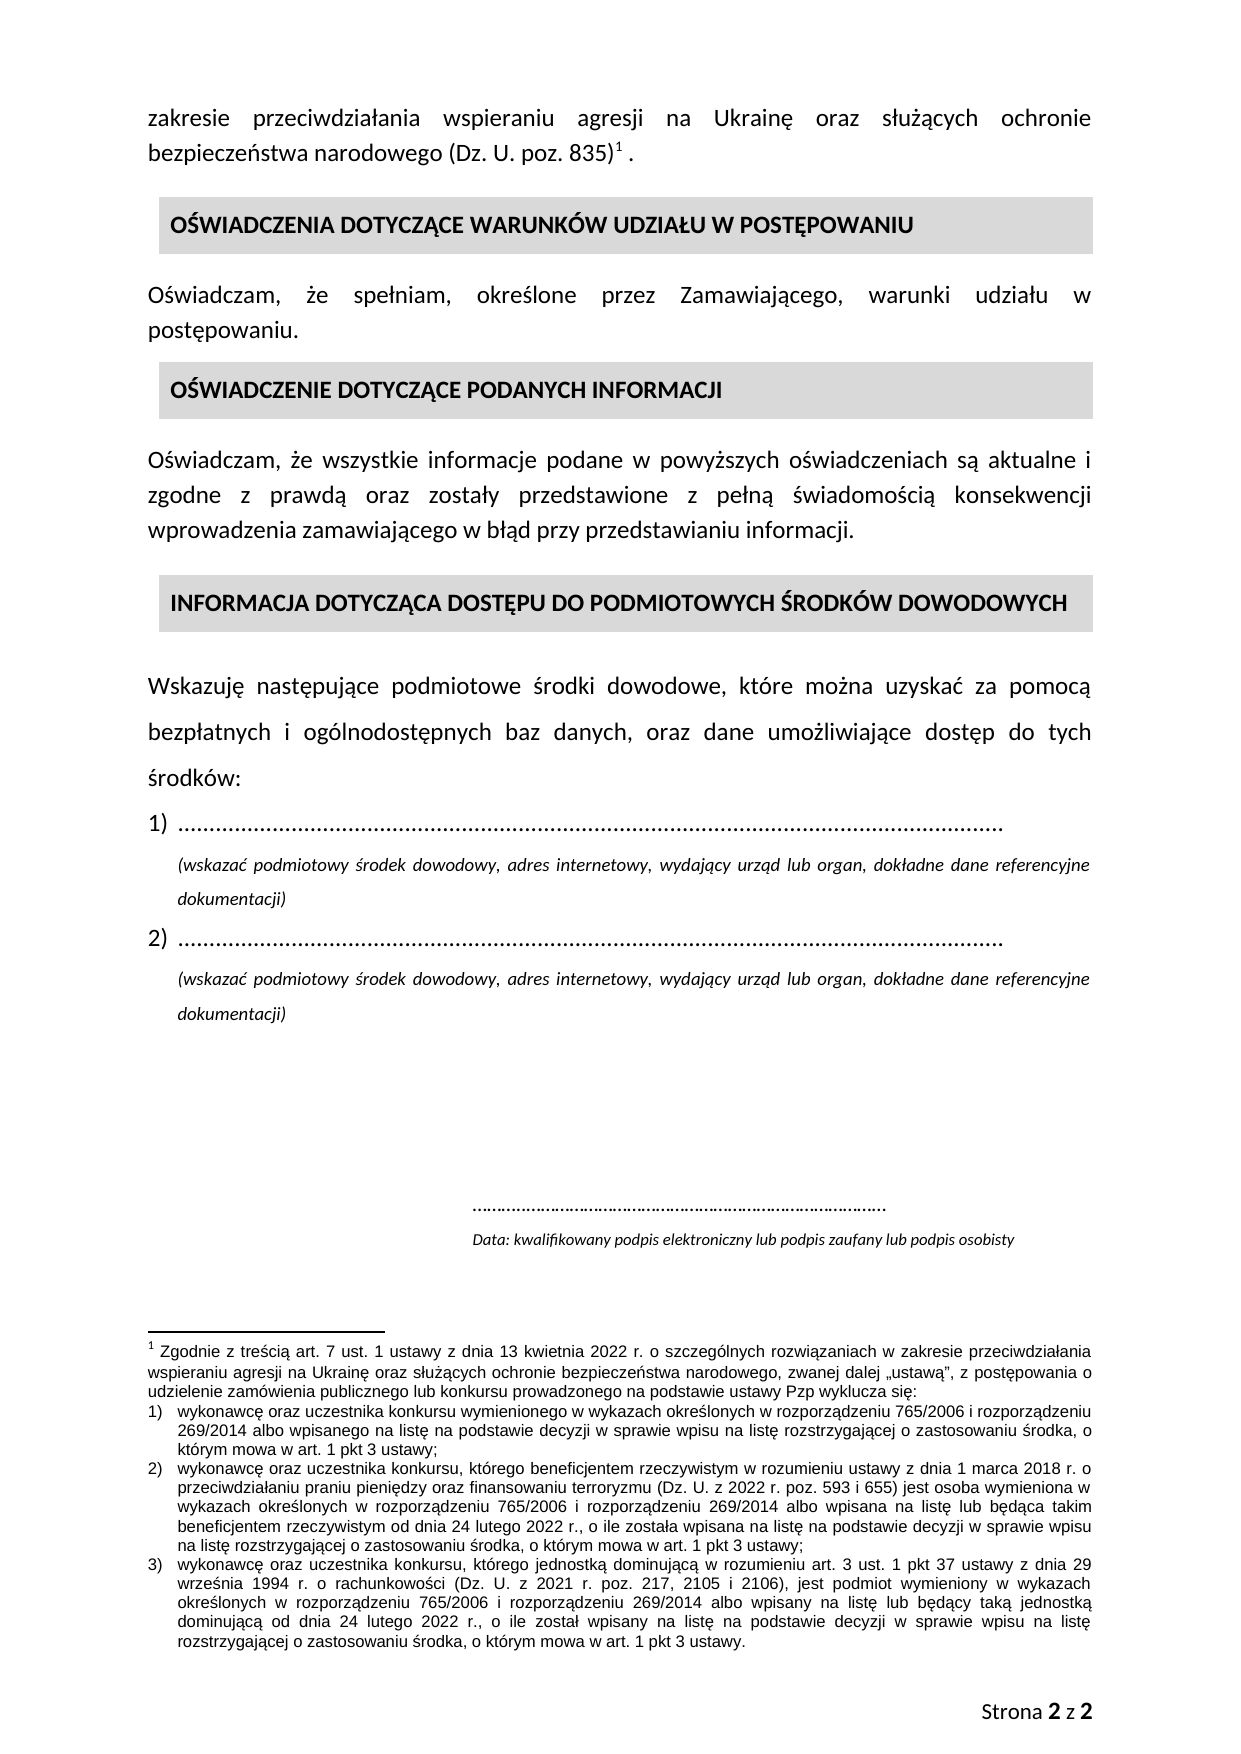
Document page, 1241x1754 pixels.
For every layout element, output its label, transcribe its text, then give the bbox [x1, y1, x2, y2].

list ................................................................................................................................... [148, 922, 1093, 952]
list ................................................................................................................................... [148, 807, 1093, 838]
text ………..………………………………………………………………… [472, 1191, 1093, 1217]
text Data: kwalifikowany podpis elektroniczny lub podpis zaufany lub podpis osobisty [472, 1229, 1093, 1250]
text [148, 102, 1093, 167]
table_header OŚWIADCZENIA DOTYCZĄCE WARUNKÓW UDZIAŁU W POSTĘPOWANIU [159, 197, 1093, 254]
text Oświadczam, że spełniam, określone przez Zamawiającego, warunki udziału w postępowaniu. [148, 279, 1093, 345]
text (wskazać podmiotowy środek dowodowy, adres internetowy, wydający urząd lub organ, dokładne dane referencyjne dokumentacji) [177, 853, 1093, 910]
text Oświadczam, że wszystkie informacje podane w powyższych oświadczeniach są aktualne i zgodne z prawdą oraz zostały przedstawione z pełną świadomością konsekwencji wprowadzenia zamawiającego w błąd przy przedstawianiu informacji. [148, 444, 1093, 545]
text Wskazuję następujące podmiotowe środki dowodowe, które można uzyskać za pomocą bezpłatnych i ogólnodostępnych baz danych, oraz dane umożliwiające dostęp do tych środków: [148, 670, 1093, 792]
text (wskazać podmiotowy środek dowodowy, adres internetowy, wydający urząd lub organ, dokładne dane referencyjne dokumentacji) [177, 968, 1093, 1025]
table_header INFORMACJA DOTYCZĄCA DOSTĘPU DO PODMIOTOWYCH ŚRODKÓW DOWODOWYCH [159, 575, 1093, 632]
table_header OŚWIADCZENIE DOTYCZĄCE PODANYCH INFORMACJI [159, 362, 1093, 419]
